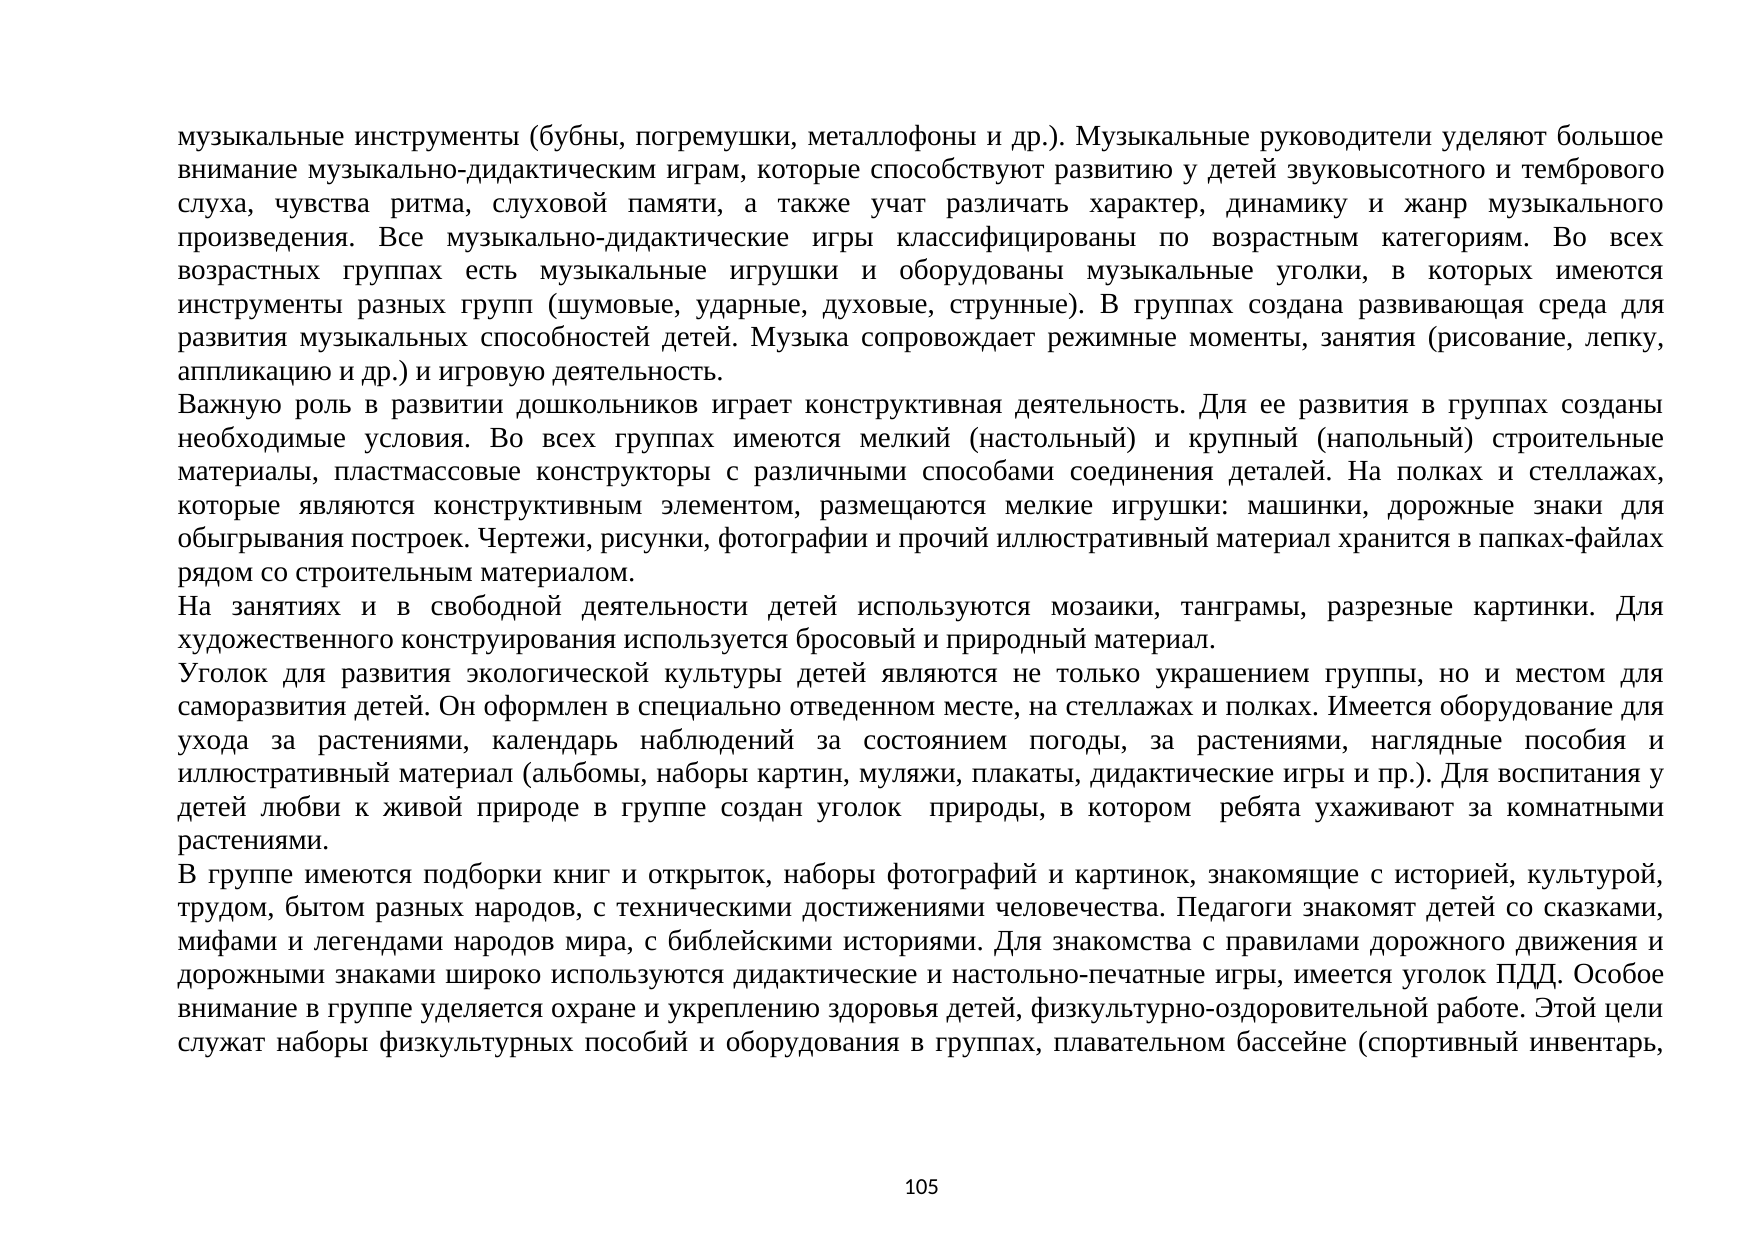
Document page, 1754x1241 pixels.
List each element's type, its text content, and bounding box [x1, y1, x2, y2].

text На занятиях и в свободной деятельности детей используются мозаики, танграмы, разрезные картинки. Для художественного конструирования используется бросовый и природный материал. [177, 588, 1665, 655]
text Уголок для развития экологической культуры детей являются не только украшением группы, но и местом для саморазвития детей. Он оформлен в специально отведенном месте, на стеллажах и полках. Имеется оборудование для ухода за растениями, календарь наблюдений за состоянием погоды, за растениями, наглядные пособия и иллюстративный материал (альбомы, наборы картин, муляжи, плакаты, дидактические игры и пр.). Для воспитания у детей любви к живой природе в группе создан уголок природы, в котором ребята ухаживают за комнатными растениями. [177, 655, 1665, 856]
text Важную роль в развитии дошкольников играет конструктивная деятельность. Для ее развития в группах созданы необходимые условия. Во всех группах имеются мелкий (настольный) и крупный (напольный) строительные материалы, пластмассовые конструкторы с различными способами соединения деталей. На полках и стеллажах, которые являются конструктивным элементом, размещаются мелкие игрушки: машинки, дорожные знаки для обыгрывания построек. Чертежи, рисунки, фотографии и прочий иллюстративный материал хранится в папках-файлах рядом со строительным материалом. [177, 386, 1665, 588]
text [177, 856, 1665, 1057]
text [177, 118, 1665, 386]
